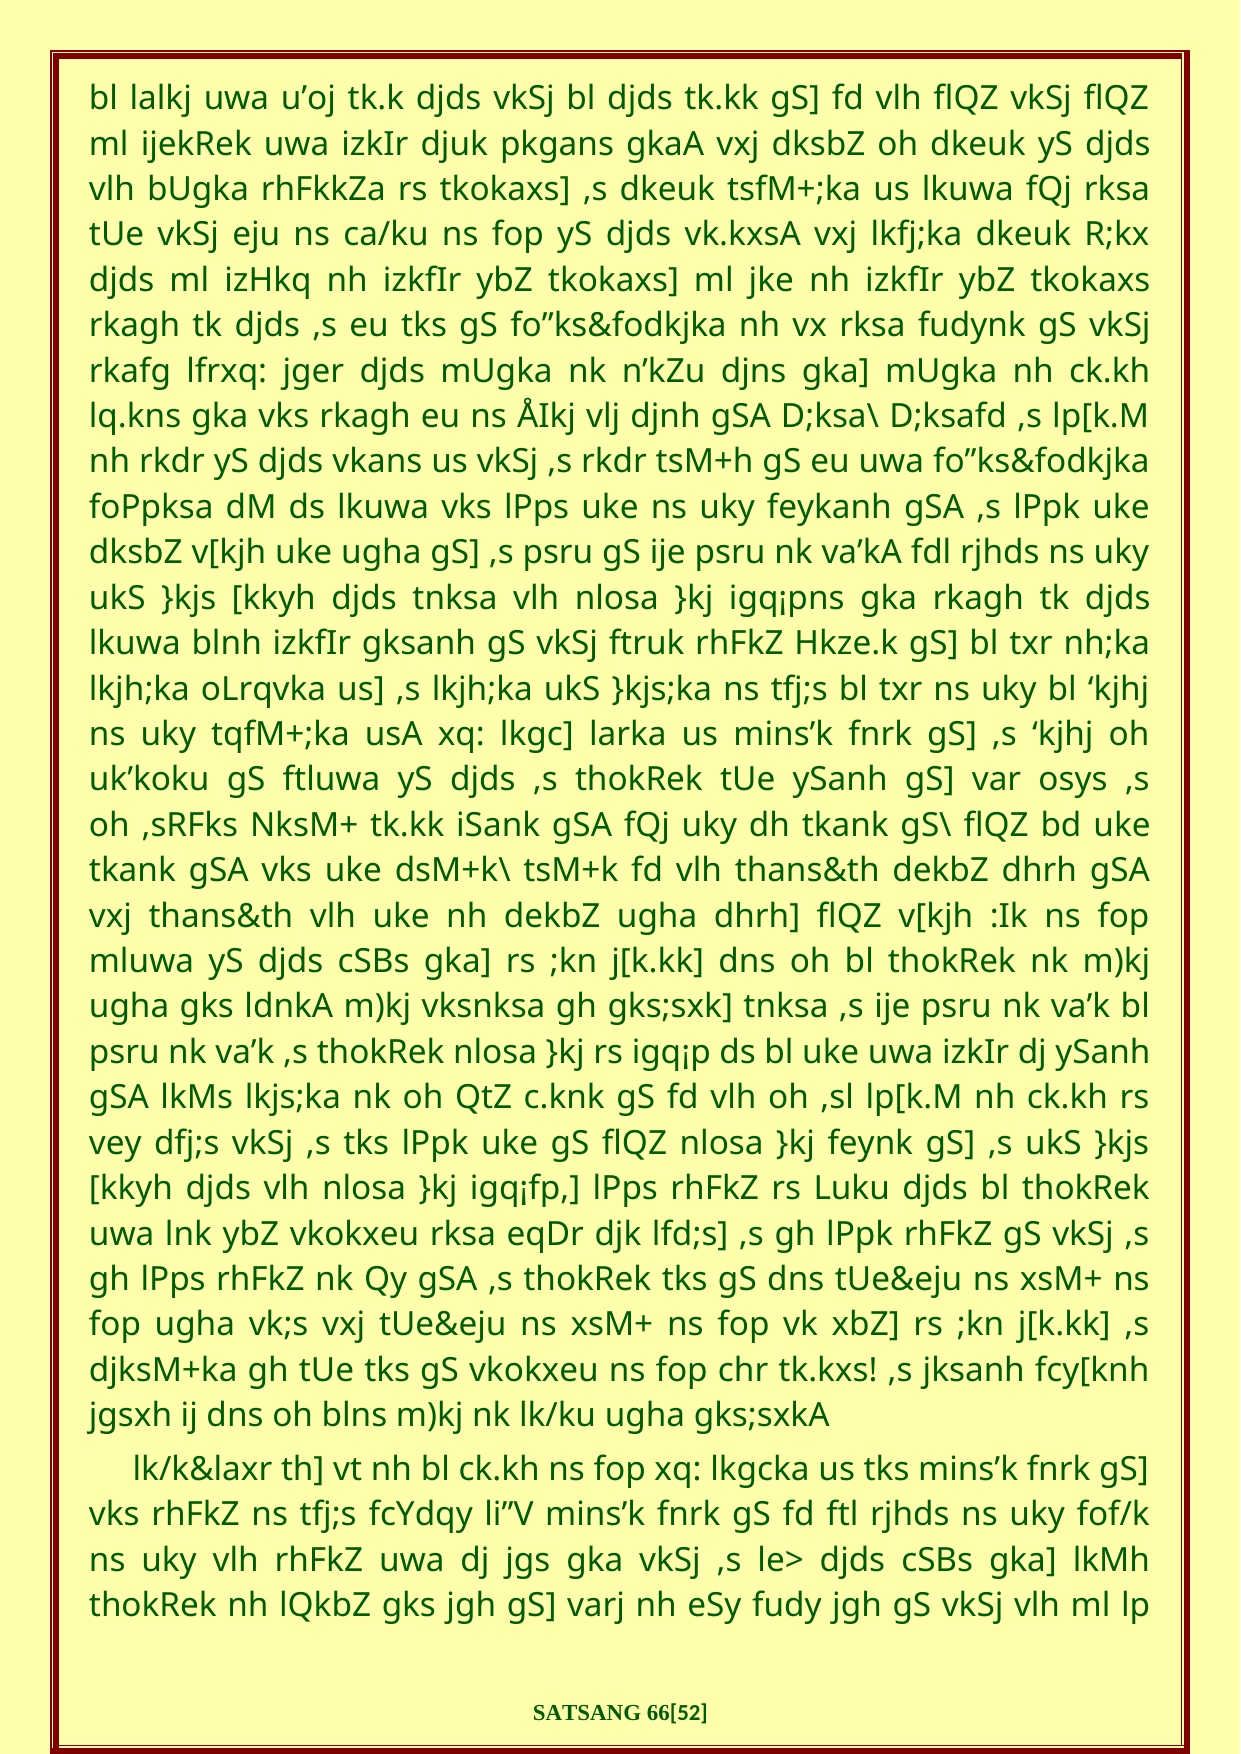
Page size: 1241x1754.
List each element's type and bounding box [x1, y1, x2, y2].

text [89, 74, 1152, 1436]
text [89, 1445, 1152, 1626]
